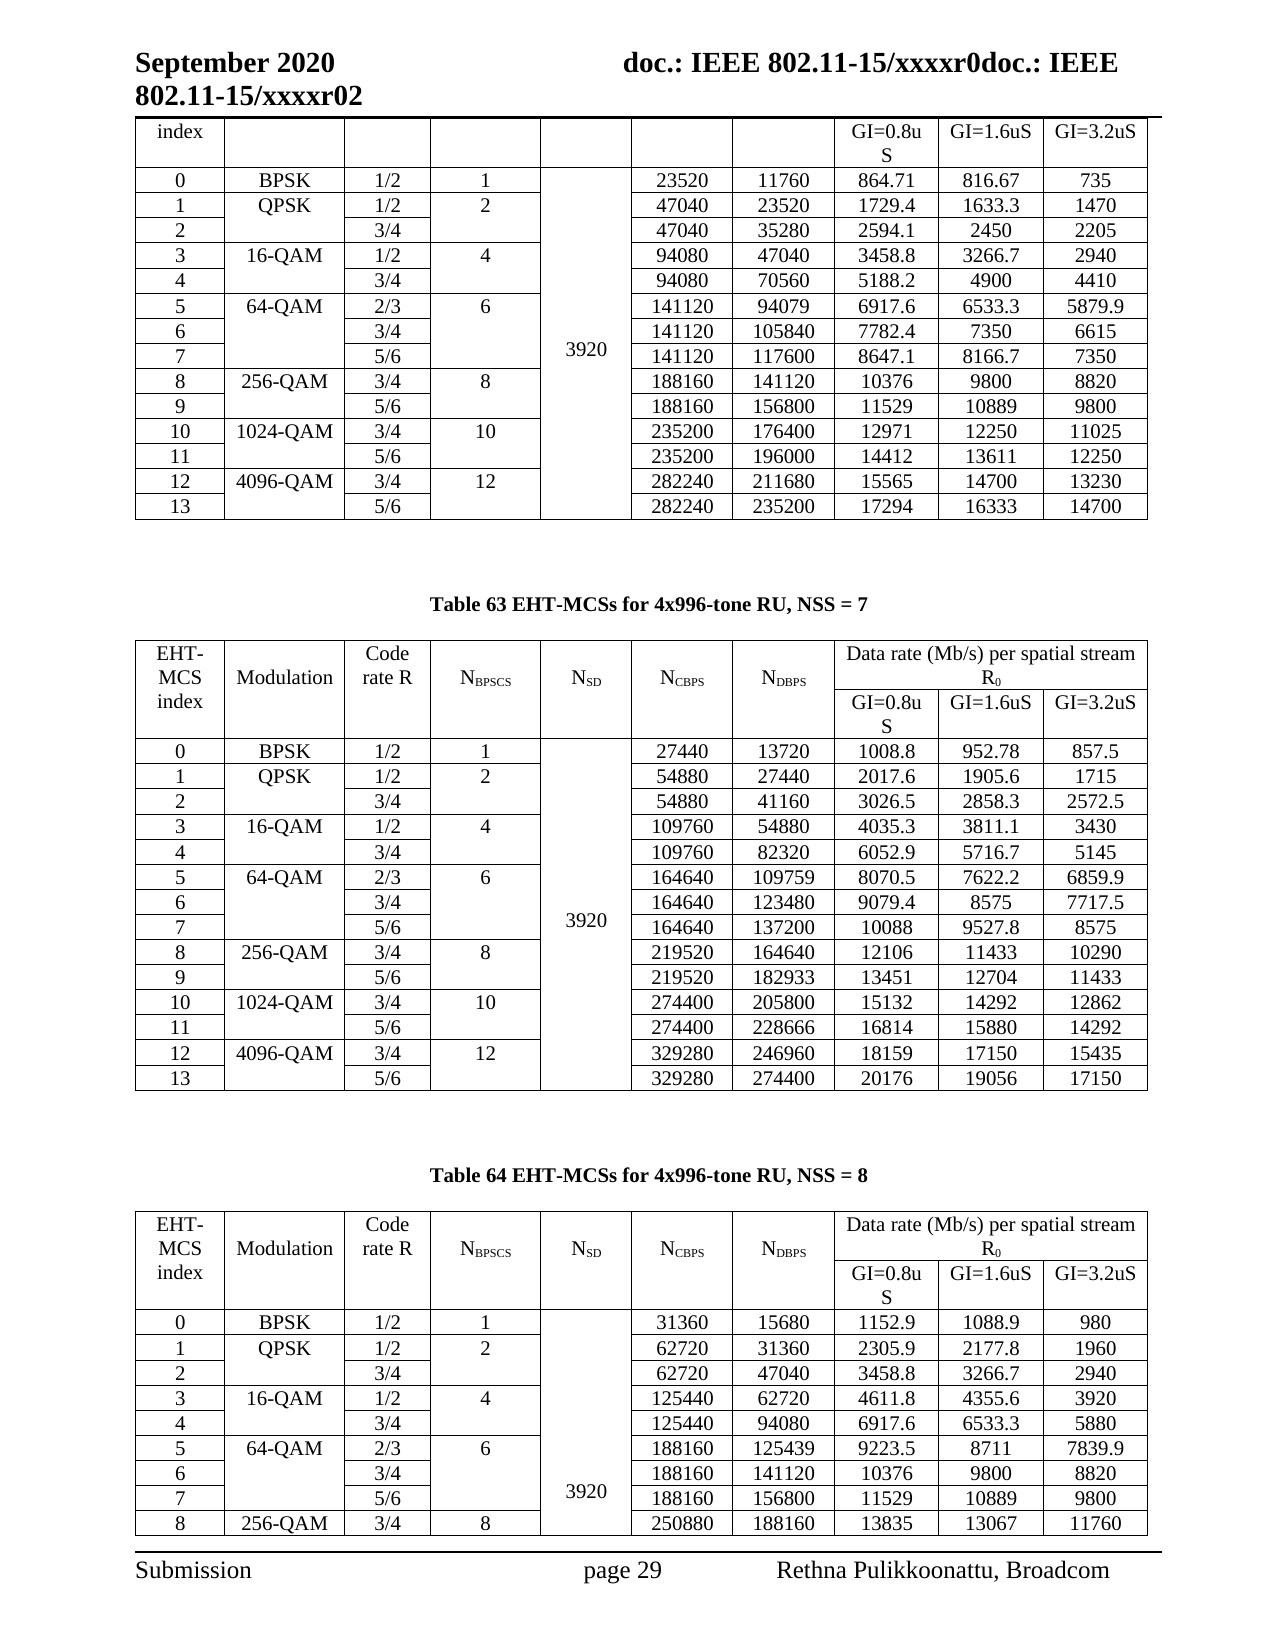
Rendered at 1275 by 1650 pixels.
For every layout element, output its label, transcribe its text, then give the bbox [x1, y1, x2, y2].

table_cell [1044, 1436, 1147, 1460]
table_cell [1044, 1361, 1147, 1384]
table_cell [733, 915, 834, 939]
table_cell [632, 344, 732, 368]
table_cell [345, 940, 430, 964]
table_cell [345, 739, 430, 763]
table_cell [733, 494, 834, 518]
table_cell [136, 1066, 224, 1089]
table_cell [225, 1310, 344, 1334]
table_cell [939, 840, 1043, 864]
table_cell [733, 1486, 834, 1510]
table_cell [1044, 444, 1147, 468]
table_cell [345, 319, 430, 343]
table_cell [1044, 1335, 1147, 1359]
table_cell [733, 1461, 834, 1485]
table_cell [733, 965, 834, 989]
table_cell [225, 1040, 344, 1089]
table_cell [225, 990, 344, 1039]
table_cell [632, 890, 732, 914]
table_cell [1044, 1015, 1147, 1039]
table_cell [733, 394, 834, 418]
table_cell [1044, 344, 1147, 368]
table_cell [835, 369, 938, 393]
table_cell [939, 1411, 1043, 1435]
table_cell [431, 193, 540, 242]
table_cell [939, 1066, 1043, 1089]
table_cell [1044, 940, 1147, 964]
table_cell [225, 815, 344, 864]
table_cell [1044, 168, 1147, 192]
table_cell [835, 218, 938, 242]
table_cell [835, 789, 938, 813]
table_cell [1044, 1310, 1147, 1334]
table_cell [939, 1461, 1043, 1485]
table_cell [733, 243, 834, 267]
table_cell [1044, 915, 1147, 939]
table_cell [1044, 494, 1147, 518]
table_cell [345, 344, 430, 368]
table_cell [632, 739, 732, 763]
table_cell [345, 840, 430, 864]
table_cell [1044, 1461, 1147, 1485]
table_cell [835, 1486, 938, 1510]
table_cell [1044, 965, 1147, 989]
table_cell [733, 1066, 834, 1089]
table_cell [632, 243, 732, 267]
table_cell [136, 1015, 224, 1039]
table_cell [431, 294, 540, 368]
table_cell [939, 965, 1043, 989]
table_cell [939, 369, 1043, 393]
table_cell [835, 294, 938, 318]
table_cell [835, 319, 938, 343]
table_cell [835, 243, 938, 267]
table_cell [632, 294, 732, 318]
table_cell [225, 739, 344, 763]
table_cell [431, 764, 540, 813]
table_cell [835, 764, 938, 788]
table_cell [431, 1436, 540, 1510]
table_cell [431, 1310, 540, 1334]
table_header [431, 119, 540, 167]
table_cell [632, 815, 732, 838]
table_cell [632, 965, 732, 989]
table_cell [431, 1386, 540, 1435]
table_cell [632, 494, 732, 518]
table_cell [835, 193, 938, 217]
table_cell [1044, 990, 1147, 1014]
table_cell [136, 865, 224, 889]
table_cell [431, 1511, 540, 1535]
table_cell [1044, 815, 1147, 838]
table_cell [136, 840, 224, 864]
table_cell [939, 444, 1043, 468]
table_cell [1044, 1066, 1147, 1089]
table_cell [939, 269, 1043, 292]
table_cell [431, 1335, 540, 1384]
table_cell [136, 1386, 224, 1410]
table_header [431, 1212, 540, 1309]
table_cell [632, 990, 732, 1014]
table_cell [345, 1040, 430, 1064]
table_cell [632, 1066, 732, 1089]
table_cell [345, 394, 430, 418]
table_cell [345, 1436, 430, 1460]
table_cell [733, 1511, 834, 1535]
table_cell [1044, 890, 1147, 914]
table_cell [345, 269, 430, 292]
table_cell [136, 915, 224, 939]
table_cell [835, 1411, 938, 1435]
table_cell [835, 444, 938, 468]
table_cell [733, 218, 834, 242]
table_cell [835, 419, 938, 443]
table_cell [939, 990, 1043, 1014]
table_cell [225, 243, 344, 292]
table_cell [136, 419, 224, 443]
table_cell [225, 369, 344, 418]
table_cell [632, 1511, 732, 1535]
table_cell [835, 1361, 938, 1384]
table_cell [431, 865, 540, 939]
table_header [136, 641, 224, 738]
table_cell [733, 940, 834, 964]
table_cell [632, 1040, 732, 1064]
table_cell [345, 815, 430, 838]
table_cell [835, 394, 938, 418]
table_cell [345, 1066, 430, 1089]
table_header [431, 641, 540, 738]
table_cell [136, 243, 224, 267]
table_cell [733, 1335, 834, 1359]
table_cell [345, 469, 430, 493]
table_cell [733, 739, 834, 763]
text Table 63 EHT-MCSs for 4x996-tone RU, NSS = 7 [135, 592, 1162, 616]
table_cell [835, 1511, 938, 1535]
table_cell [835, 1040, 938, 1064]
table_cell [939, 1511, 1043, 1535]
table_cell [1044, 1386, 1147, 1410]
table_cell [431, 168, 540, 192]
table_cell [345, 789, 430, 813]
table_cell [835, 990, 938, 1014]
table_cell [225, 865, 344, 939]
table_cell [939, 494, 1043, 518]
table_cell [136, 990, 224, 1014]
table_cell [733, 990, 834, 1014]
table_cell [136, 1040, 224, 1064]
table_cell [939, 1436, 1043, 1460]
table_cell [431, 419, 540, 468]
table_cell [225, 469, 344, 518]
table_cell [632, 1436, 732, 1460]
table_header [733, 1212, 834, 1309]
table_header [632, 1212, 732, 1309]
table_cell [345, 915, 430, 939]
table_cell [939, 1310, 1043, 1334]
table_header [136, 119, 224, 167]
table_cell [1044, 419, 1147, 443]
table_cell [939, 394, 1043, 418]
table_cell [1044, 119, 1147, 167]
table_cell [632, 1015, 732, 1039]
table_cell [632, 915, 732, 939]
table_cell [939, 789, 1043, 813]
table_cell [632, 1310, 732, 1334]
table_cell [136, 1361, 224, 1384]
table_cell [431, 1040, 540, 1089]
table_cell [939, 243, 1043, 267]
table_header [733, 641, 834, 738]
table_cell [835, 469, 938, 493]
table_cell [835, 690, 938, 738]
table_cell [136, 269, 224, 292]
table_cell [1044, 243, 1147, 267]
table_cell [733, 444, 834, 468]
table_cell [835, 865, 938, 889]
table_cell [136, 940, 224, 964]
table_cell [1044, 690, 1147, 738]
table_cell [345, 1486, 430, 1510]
text Table 64 EHT-MCSs for 4x996-tone RU, NSS = 8 [135, 1163, 1162, 1187]
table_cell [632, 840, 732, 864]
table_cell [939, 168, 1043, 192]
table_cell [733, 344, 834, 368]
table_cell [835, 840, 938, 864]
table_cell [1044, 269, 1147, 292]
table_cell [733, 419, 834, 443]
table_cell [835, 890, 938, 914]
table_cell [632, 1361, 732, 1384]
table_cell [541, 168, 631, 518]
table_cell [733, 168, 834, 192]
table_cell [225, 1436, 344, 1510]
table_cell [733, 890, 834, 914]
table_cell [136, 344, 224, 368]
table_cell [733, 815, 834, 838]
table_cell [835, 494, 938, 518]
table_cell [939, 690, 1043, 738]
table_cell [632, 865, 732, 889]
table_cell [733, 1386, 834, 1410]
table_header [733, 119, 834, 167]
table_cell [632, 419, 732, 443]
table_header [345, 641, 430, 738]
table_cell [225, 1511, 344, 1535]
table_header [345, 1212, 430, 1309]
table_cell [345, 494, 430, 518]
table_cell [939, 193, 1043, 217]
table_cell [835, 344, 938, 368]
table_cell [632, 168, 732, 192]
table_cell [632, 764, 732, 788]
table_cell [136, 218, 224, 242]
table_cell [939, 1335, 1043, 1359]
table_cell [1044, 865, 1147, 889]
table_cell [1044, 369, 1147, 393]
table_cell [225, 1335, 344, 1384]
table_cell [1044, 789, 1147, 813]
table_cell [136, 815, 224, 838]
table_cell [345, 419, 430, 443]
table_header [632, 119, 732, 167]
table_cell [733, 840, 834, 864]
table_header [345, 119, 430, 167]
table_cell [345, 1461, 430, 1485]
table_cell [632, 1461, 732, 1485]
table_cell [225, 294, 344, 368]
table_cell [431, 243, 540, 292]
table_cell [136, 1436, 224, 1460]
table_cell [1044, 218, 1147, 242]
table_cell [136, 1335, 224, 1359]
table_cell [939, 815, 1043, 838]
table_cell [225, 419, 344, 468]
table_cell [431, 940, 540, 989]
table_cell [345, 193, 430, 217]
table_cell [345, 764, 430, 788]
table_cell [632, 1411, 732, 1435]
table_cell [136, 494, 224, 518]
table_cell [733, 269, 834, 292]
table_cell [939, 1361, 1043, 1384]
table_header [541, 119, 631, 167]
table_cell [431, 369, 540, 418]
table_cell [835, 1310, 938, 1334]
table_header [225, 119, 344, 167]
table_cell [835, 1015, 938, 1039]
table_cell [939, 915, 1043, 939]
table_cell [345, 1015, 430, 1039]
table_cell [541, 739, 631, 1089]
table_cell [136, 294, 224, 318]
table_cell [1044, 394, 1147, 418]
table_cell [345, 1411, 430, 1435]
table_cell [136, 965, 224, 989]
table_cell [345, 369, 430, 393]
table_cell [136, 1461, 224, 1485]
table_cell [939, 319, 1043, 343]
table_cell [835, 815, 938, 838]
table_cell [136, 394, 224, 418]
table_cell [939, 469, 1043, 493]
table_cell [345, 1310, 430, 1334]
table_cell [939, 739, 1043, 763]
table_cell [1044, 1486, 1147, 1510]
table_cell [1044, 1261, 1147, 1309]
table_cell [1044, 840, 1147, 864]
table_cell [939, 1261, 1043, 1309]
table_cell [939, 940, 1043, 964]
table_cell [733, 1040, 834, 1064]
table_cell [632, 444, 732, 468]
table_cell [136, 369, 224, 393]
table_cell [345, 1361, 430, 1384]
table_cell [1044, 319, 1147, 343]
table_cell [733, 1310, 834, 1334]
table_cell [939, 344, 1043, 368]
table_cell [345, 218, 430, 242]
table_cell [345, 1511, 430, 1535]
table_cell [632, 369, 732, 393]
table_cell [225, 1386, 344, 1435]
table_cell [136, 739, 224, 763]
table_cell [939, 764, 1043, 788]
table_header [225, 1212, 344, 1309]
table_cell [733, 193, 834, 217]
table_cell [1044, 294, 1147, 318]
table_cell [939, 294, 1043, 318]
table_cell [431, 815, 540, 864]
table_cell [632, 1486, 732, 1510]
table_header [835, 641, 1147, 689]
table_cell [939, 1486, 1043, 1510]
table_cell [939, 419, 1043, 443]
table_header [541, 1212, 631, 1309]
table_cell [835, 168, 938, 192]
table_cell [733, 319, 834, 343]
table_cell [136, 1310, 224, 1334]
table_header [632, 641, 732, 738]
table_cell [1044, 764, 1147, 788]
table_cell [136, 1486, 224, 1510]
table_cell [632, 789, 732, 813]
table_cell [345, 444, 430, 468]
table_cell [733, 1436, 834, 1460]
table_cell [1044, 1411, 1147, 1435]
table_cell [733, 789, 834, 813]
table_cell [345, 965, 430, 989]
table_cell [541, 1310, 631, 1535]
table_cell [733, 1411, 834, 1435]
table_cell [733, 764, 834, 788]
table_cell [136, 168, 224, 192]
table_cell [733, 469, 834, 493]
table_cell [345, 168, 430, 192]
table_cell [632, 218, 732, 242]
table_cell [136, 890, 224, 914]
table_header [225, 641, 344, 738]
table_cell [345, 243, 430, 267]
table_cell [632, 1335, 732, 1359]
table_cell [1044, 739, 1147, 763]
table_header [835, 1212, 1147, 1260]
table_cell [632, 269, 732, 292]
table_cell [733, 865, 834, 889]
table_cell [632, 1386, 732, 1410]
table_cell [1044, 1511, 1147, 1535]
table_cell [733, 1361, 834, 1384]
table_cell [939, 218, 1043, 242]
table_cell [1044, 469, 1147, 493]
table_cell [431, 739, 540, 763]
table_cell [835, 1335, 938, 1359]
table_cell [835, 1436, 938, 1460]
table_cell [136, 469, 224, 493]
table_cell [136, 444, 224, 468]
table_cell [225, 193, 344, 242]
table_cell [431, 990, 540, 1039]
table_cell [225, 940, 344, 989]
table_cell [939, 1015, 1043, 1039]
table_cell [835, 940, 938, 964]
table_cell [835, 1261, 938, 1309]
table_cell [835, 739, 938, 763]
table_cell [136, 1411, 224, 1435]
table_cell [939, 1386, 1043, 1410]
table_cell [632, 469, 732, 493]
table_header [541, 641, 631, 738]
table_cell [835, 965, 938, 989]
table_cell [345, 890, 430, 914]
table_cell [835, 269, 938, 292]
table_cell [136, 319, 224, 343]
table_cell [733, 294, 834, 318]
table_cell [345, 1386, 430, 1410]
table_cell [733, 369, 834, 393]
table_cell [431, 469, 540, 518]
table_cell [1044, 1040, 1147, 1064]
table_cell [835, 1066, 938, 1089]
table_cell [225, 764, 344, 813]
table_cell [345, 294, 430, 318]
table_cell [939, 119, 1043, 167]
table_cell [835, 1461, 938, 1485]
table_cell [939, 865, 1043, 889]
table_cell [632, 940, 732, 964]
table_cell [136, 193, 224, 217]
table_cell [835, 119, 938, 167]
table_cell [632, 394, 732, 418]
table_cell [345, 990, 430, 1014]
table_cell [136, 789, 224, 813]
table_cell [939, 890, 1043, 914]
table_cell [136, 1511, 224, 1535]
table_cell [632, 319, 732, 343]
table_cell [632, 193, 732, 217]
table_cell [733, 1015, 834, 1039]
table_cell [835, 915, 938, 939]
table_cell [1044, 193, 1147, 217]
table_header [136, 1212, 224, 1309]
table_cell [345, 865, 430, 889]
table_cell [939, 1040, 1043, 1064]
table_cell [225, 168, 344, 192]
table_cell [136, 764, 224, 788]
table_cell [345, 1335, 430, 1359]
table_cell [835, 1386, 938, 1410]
